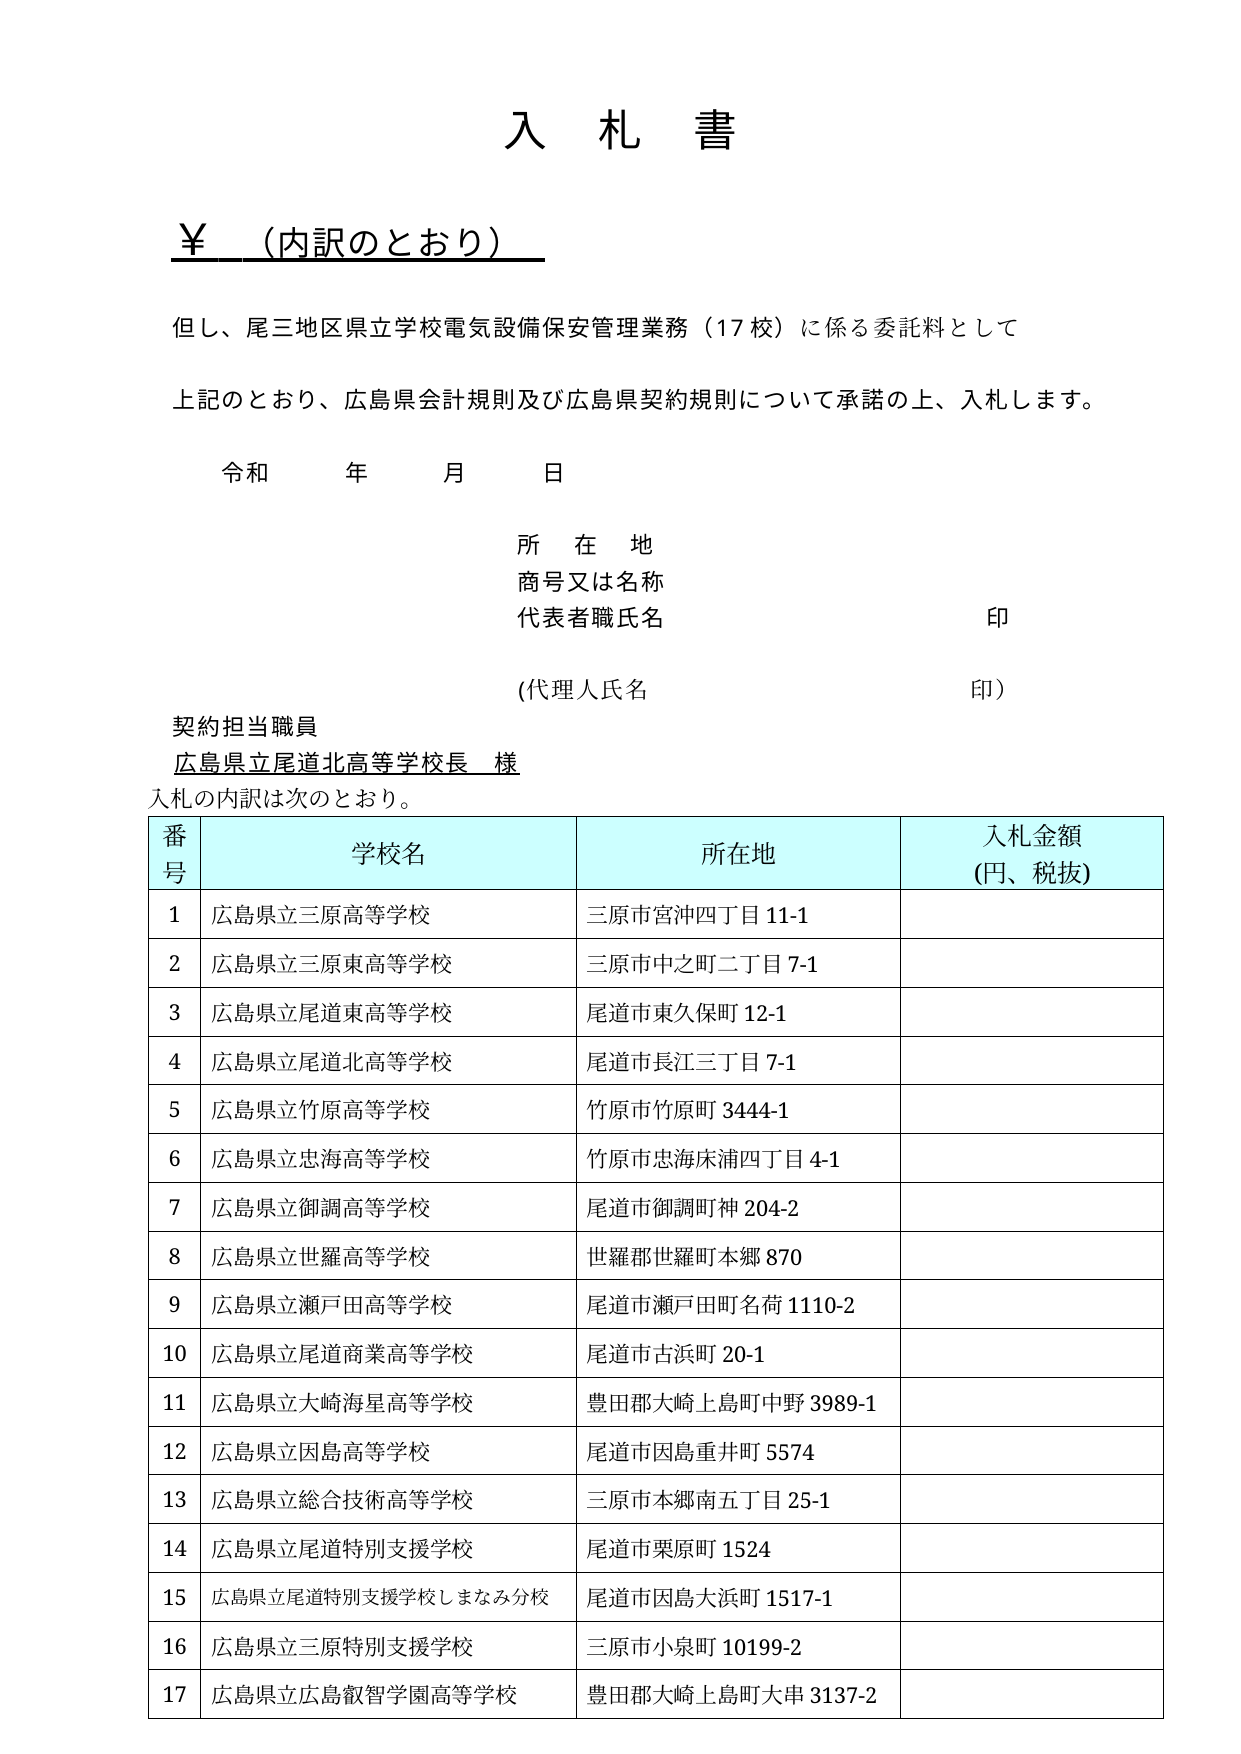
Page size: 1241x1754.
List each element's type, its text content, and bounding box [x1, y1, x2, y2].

table_cell 4 [149, 1037, 200, 1084]
text 入 札 書 [148, 91, 1092, 163]
table_cell 13 [149, 1475, 200, 1523]
text 入札の内訳は次のとおり。 [148, 779, 1092, 816]
table_cell [901, 1037, 1163, 1084]
table_cell [901, 1622, 1163, 1669]
table_cell 竹原市忠海床浦四丁目4-1 [577, 1134, 900, 1182]
table_cell 広島県立総合技術高等学校 [201, 1475, 576, 1523]
table_cell 17 [149, 1670, 200, 1718]
table_cell 広島県立大崎海星高等学校 [201, 1378, 576, 1426]
table_cell [901, 988, 1163, 1036]
table_cell 広島県立尾道商業高等学校 [201, 1329, 576, 1377]
text 広島県立尾道北高等学校長 様 [148, 743, 1092, 779]
text 但し、尾三地区県立学校電気設備保安管理業務（17校）に係る委託料として [148, 308, 1092, 344]
table_cell 1 [149, 890, 200, 938]
table_cell [901, 1378, 1163, 1426]
table_cell 尾道市御調町神204-2 [577, 1183, 900, 1231]
text 商号又は名称 [148, 562, 1092, 598]
table_cell [901, 1085, 1163, 1133]
text 契約担当職員 [148, 707, 1092, 743]
table_cell 豊田郡大崎上島町大串3137-2 [577, 1670, 900, 1718]
table_cell 尾道市長江三丁目7-1 [577, 1037, 900, 1084]
table_cell 尾道市瀬戸田町名荷1110-2 [577, 1280, 900, 1328]
table_cell [901, 1134, 1163, 1182]
table_cell 三原市宮沖四丁目11-1 [577, 890, 900, 938]
table_cell 5 [149, 1085, 200, 1133]
table_cell 広島県立尾道東高等学校 [201, 988, 576, 1036]
table_cell [901, 1573, 1163, 1621]
table_cell 14 [149, 1524, 200, 1572]
table_cell 2 [149, 939, 200, 987]
table_cell 広島県立尾道特別支援学校 [201, 1524, 576, 1572]
text 代表者職氏名 印 [148, 598, 1092, 634]
table_cell 広島県立尾道特別支援学校しまなみ分校 [201, 1573, 576, 1621]
table_header 所在地 [577, 817, 900, 889]
table_cell [901, 1524, 1163, 1572]
table_cell [901, 939, 1163, 987]
table_cell 尾道市東久保町12-1 [577, 988, 900, 1036]
table_cell 12 [149, 1427, 200, 1474]
table_cell 8 [149, 1232, 200, 1279]
table_cell [901, 1427, 1163, 1474]
table_cell 三原市小泉町10199-2 [577, 1622, 900, 1669]
table_cell [901, 1183, 1163, 1231]
table_cell 6 [149, 1134, 200, 1182]
text ￥ （内訳のとおり） [148, 199, 1092, 272]
table_cell 広島県立世羅高等学校 [201, 1232, 576, 1279]
table_cell 9 [149, 1280, 200, 1328]
table_cell 三原市本郷南五丁目25-1 [577, 1475, 900, 1523]
text 令和 年 月 日 [148, 453, 1092, 489]
table_cell 尾道市古浜町20-1 [577, 1329, 900, 1377]
table_cell 広島県立広島叡智学園高等学校 [201, 1670, 576, 1718]
table_cell [901, 1670, 1163, 1718]
table_cell 広島県立竹原高等学校 [201, 1085, 576, 1133]
table_cell 世羅郡世羅町本郷870 [577, 1232, 900, 1279]
table_cell 7 [149, 1183, 200, 1231]
table_cell 広島県立三原高等学校 [201, 890, 576, 938]
table_cell 尾道市因島重井町5574 [577, 1427, 900, 1474]
table_cell 広島県立忠海高等学校 [201, 1134, 576, 1182]
table_cell 広島県立因島高等学校 [201, 1427, 576, 1474]
table_cell 15 [149, 1573, 200, 1621]
table_cell 11 [149, 1378, 200, 1426]
table_cell 尾道市因島大浜町1517-1 [577, 1573, 900, 1621]
table_cell 豊田郡大崎上島町中野3989-1 [577, 1378, 900, 1426]
table_cell 3 [149, 988, 200, 1036]
table_header 学校名 [201, 817, 576, 889]
table_cell 16 [149, 1622, 200, 1669]
table_cell 三原市中之町二丁目7-1 [577, 939, 900, 987]
table_cell [901, 1232, 1163, 1279]
text 上記のとおり、広島県会計規則及び広島県契約規則について承諾の上、入札します。 [148, 381, 1092, 417]
table_cell [901, 1329, 1163, 1377]
text (代理人氏名 印） [148, 671, 1092, 707]
table_cell 広島県立三原特別支援学校 [201, 1622, 576, 1669]
table_cell 竹原市竹原町3444-1 [577, 1085, 900, 1133]
table_cell [901, 1280, 1163, 1328]
table_cell 広島県立御調高等学校 [201, 1183, 576, 1231]
table_header 番号 [149, 817, 200, 889]
table_cell 10 [149, 1329, 200, 1377]
text 所 在 地 [148, 526, 1092, 562]
table_cell 尾道市栗原町1524 [577, 1524, 900, 1572]
table_cell [901, 890, 1163, 938]
table_cell 広島県立三原東高等学校 [201, 939, 576, 987]
table_cell [901, 1475, 1163, 1523]
table_cell 広島県立瀬戸田高等学校 [201, 1280, 576, 1328]
table_cell 広島県立尾道北高等学校 [201, 1037, 576, 1084]
table_header 入札金額 (円、税抜) [901, 817, 1163, 889]
